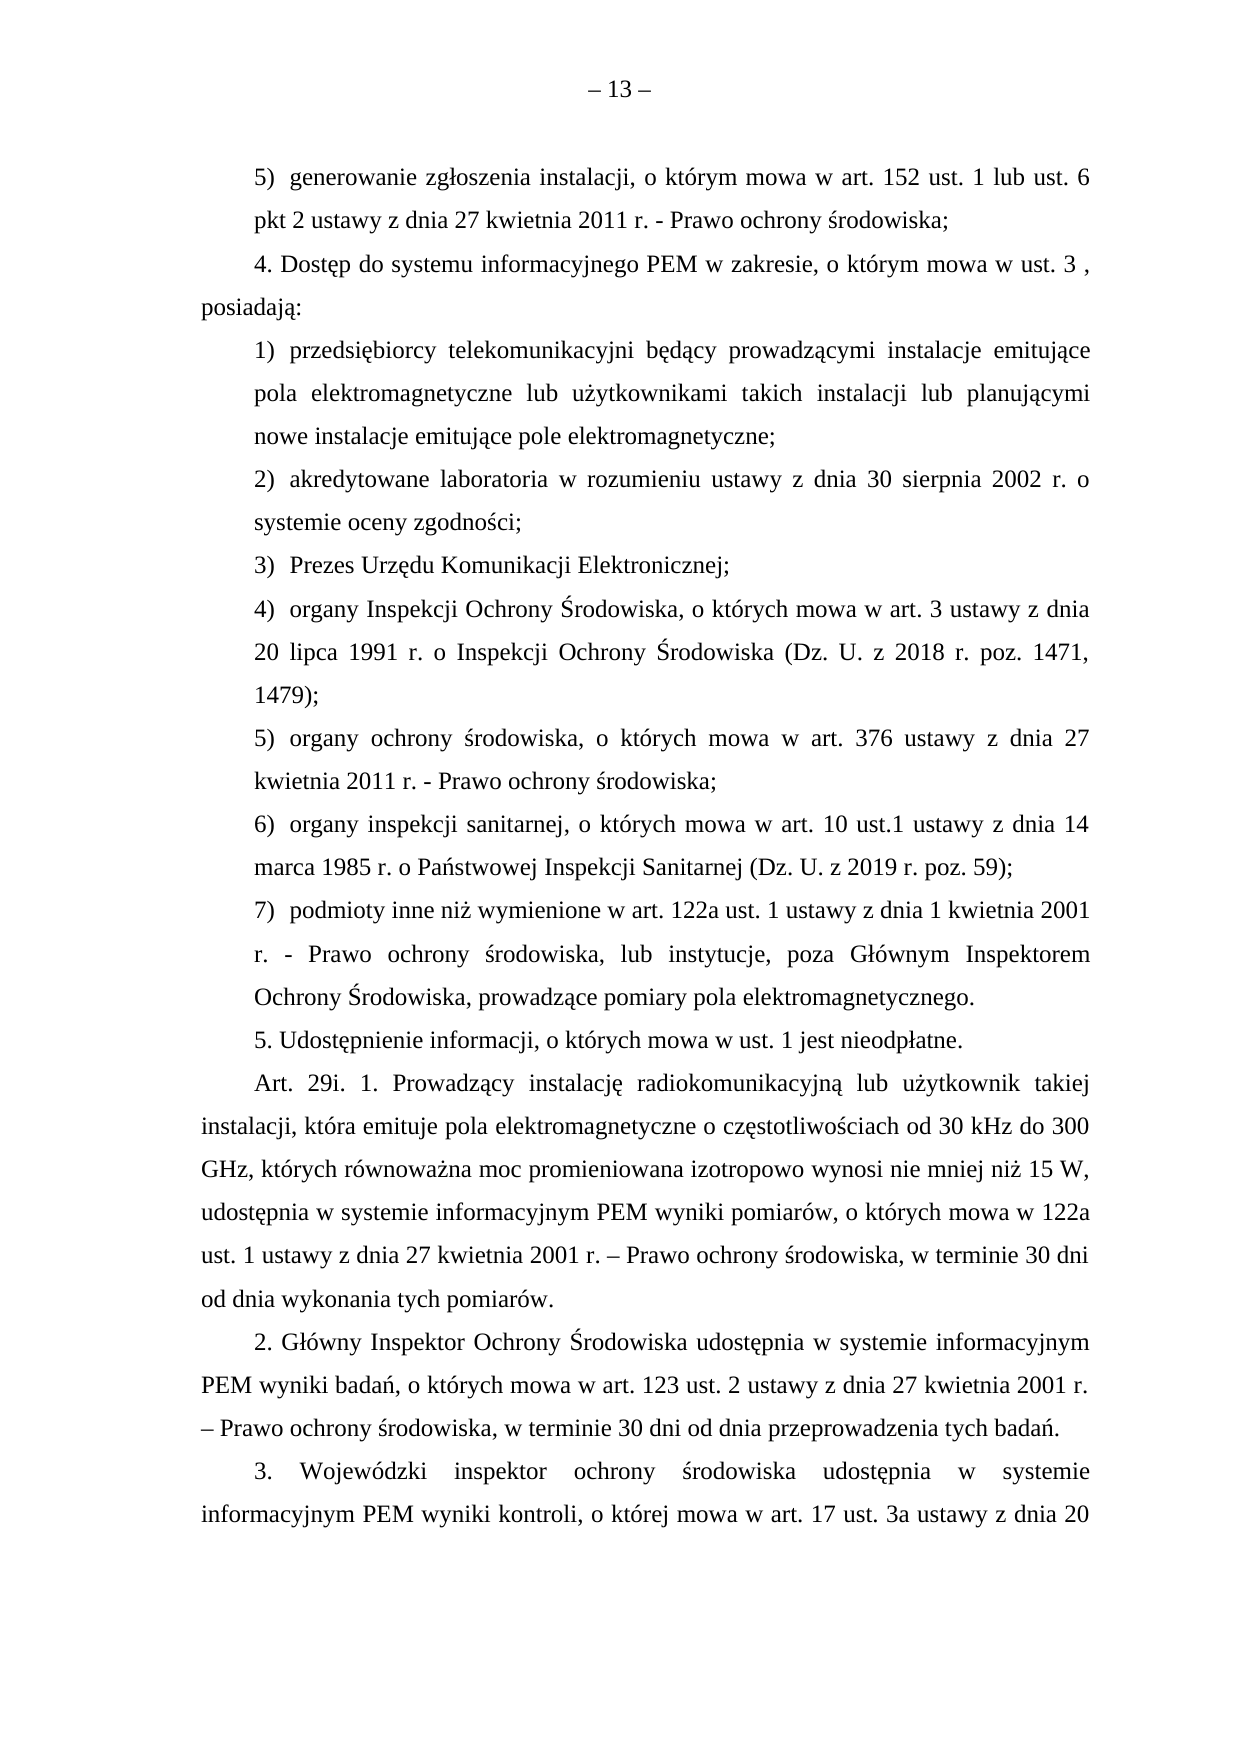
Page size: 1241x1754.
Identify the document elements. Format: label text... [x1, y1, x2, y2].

text 2) akredytowane laboratoria w rozumieniu ustawy z dnia 30 sierpnia 2002 r. o systemie oceny zgodności; [254, 464, 1091, 536]
text 4) organy Inspekcji Ochrony Środowiska, o których mowa w art. 3 ustawy z dnia 20 lipca 1991 r. o Inspekcji Ochrony Środowiska (Dz. U. z 2018 r. poz. 1471, 1479); [254, 594, 1091, 709]
text 3) Prezes Urzędu Komunikacji Elektronicznej; [254, 551, 1091, 579]
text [201, 1456, 1091, 1528]
text 1) przedsiębiorcy telekomunikacyjni będący prowadzącymi instalacje emitujące pola elektromagnetyczne lub użytkownikami takich instalacji lub planującymi nowe instalacje emitujące pole elektromagnetyczne; [254, 335, 1091, 450]
text 7) podmioty inne niż wymienione w art. 122a ust. 1 ustawy z dnia 1 kwietnia 2001 r. - Prawo ochrony środowiska, lub instytucje, poza Głównym Inspektorem Ochrony Środowiska, prowadzące pomiary pola elektromagnetycznego. [254, 896, 1091, 1011]
text 5) organy ochrony środowiska, o których mowa w art. 376 ustawy z dnia 27 kwietnia 2011 r. - Prawo ochrony środowiska; [254, 723, 1091, 795]
text 5) generowanie zgłoszenia instalacji, o którym mowa w art. 152 ust. 1 lub ust. 6 pkt 2 ustawy z dnia 27 kwietnia 2011 r. - Prawo ochrony środowiska; [254, 162, 1091, 234]
text 5. Udostępnienie informacji, o których mowa w ust. 1 jest nieodpłatne. [201, 1025, 1091, 1054]
text 6) organy inspekcji sanitarnej, o których mowa w art. 10 ust.1 ustawy z dnia 14 marca 1985 r. o Państwowej Inspekcji Sanitarnej (Dz. U. z 2019 r. poz. 59); [254, 809, 1091, 881]
text 2. Główny Inspektor Ochrony Środowiska udostępnia w systemie informacyjnym PEM wyniki badań, o których mowa w art. 123 ust. 2 ustawy z dnia 27 kwietnia 2001 r. – Prawo ochrony środowiska, w terminie 30 dni od dnia przeprowadzenia tych badań. [201, 1327, 1091, 1442]
text Art. 29i. 1. Prowadzący instalację radiokomunikacyjną lub użytkownik takiej instalacji, która emituje pola elektromagnetyczne o częstotliwościach od 30 kHz do 300 GHz, których równoważna moc promieniowana izotropowo wynosi nie mniej niż 15 W, udostępnia w systemie informacyjnym PEM wyniki pomiarów, o których mowa w 122a ust. 1 ustawy z dnia 27 kwietnia 2001 r. – Prawo ochrony środowiska, w terminie 30 dni od dnia wykonania tych pomiarów. [201, 1068, 1091, 1312]
text 4. Dostęp do systemu informacyjnego PEM w zakresie, o którym mowa w ust. 3 , posiadają: [201, 249, 1091, 321]
